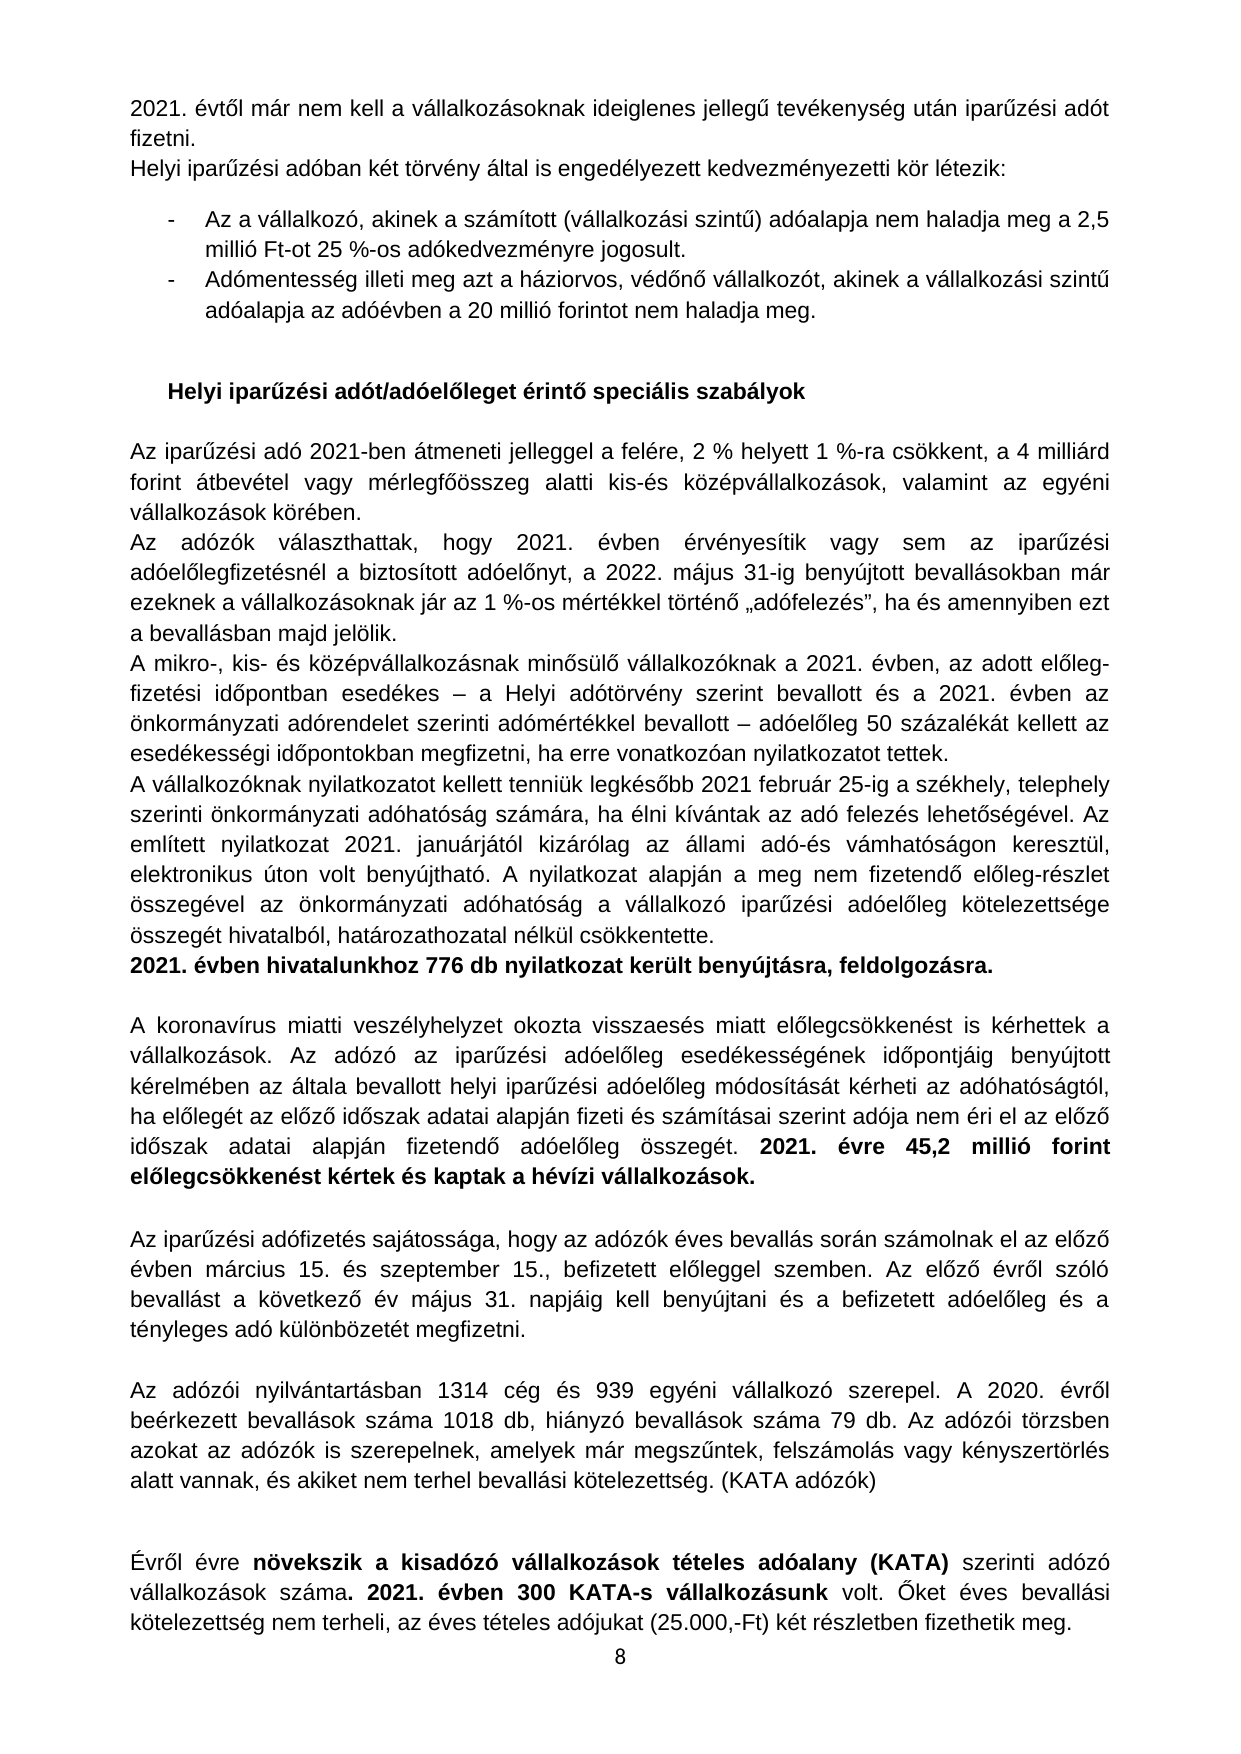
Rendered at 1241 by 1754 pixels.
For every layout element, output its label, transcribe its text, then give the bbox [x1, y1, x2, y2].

text Az iparűzési adó 2021-ben átmeneti jelleggel a felére, 2 % helyett 1 %-ra csökkent, a 4 milliárd forint átbevétel vagy mérlegfőösszeg alatti kis-és középvállalkozások, valamint az egyéni vállalkozások körében. [130, 438, 1110, 525]
text Helyi iparűzési adót/adóelőleget érintő speciális szabályok [130, 378, 1110, 404]
text Az adózói nyilvántartásban 1314 cég és 939 egyéni vállalkozó szerepel. A 2020. évről beérkezett bevallások száma 1018 db, hiányzó bevallások száma 79 db. Az adózói törzsben azokat az adózók is szerepelnek, amelyek már megszűntek, felszámolás vagy kényszertörlés alatt vannak, és akiket nem terhel bevallási kötelezettség. (KATA adózók) [130, 1377, 1110, 1494]
text Helyi iparűzési adóban két törvény által is engedélyezett kedvezményezetti kör létezik: [130, 155, 1110, 181]
text A mikro-, kis- és középvállalkozásnak minősülő vállalkozóknak a 2021. évben, az adott előleg-fizetési időpontban esedékes – a Helyi adótörvény szerint bevallott és a 2021. évben az önkormányzati adórendelet szerinti adómértékkel bevallott – adóelőleg 50 százalékát kellett az esedékességi időpontokban megfizetni, ha erre vonatkozóan nyilatkozatot tettek. [130, 650, 1110, 767]
text Az adózók választhattak, hogy 2021. évben érvényesítik vagy sem az iparűzési adóelőlegfizetésnél a biztosított adóelőnyt, a 2022. május 31-ig benyújtott bevallásokban már ezeknek a vállalkozásoknak jár az 1 %-os mértékkel történő „adófelezés”, ha és amennyiben ezt a bevallásban majd jelölik. [130, 529, 1110, 646]
text A koronavírus miatti veszélyhelyzet okozta visszaesés miatt előlegcsökkenést is kérhettek a vállalkozások. Az adózó az iparűzési adóelőleg esedékességének időpontjáig benyújtott kérelmében az általa bevallott helyi iparűzési adóelőleg módosítását kérheti az adóhatóságtól, ha előlegét az előző időszak adatai alapján fizeti és számításai szerint adója nem éri el az előző időszak adatai alapján fizetendő adóelőleg összegét. 2021. évre 45,2 millió forint előlegcsökkenést kértek és kaptak a hévízi vállalkozások. [130, 1012, 1110, 1189]
list Adómentesség illeti meg azt a háziorvos, védőnő vállalkozót, akinek a vállalkozási szintű adóalapja az adóévben a 20 millió forintot nem haladja meg. [167, 266, 1110, 323]
text A vállalkozóknak nyilatkozatot kellett tenniük legkésőbb 2021 február 25-ig a székhely, telephely szerinti önkormányzati adóhatóság számára, ha élni kívántak az adó felezés lehetőségével. Az említett nyilatkozat 2021. januárjától kizárólag az állami adó-és vámhatóságon keresztül, elektronikus úton volt benyújtható. A nyilatkozat alapján a meg nem fizetendő előleg-részlet összegével az önkormányzati adóhatóság a vállalkozó iparűzési adóelőleg kötelezettsége összegét hivatalból, határozathozatal nélkül csökkentette. [130, 771, 1110, 948]
text Évről évre növekszik a kisadózó vállalkozások tételes adóalany (KATA) szerinti adózó vállalkozások száma. 2021. évben 300 KATA-s vállalkozásunk volt. Őket éves bevallási kötelezettség nem terheli, az éves tételes adójukat (25.000,-Ft) két részletben fizethetik meg. [130, 1548, 1110, 1635]
text 2021. évtől már nem kell a vállalkozásoknak ideiglenes jellegű tevékenység után iparűzési adót fizetni. [130, 94, 1110, 151]
list Az a vállalkozó, akinek a számított (vállalkozási szintű) adóalapja nem haladja meg a 2,5 millió Ft-ot 25 %-os adókedvezményre jogosult. [167, 206, 1110, 262]
text Az iparűzési adófizetés sajátossága, hogy az adózók éves bevallás során számolnak el az előző évben március 15. és szeptember 15., befizetett előleggel szemben. Az előző évről szóló bevallást a következő év május 31. napjáig kell benyújtani és a befizetett adóelőleg és a tényleges adó különbözetét megfizetni. [130, 1226, 1110, 1343]
text 2021. évben hivatalunkhoz 776 db nyilatkozat került benyújtásra, feldolgozásra. [130, 952, 1110, 978]
